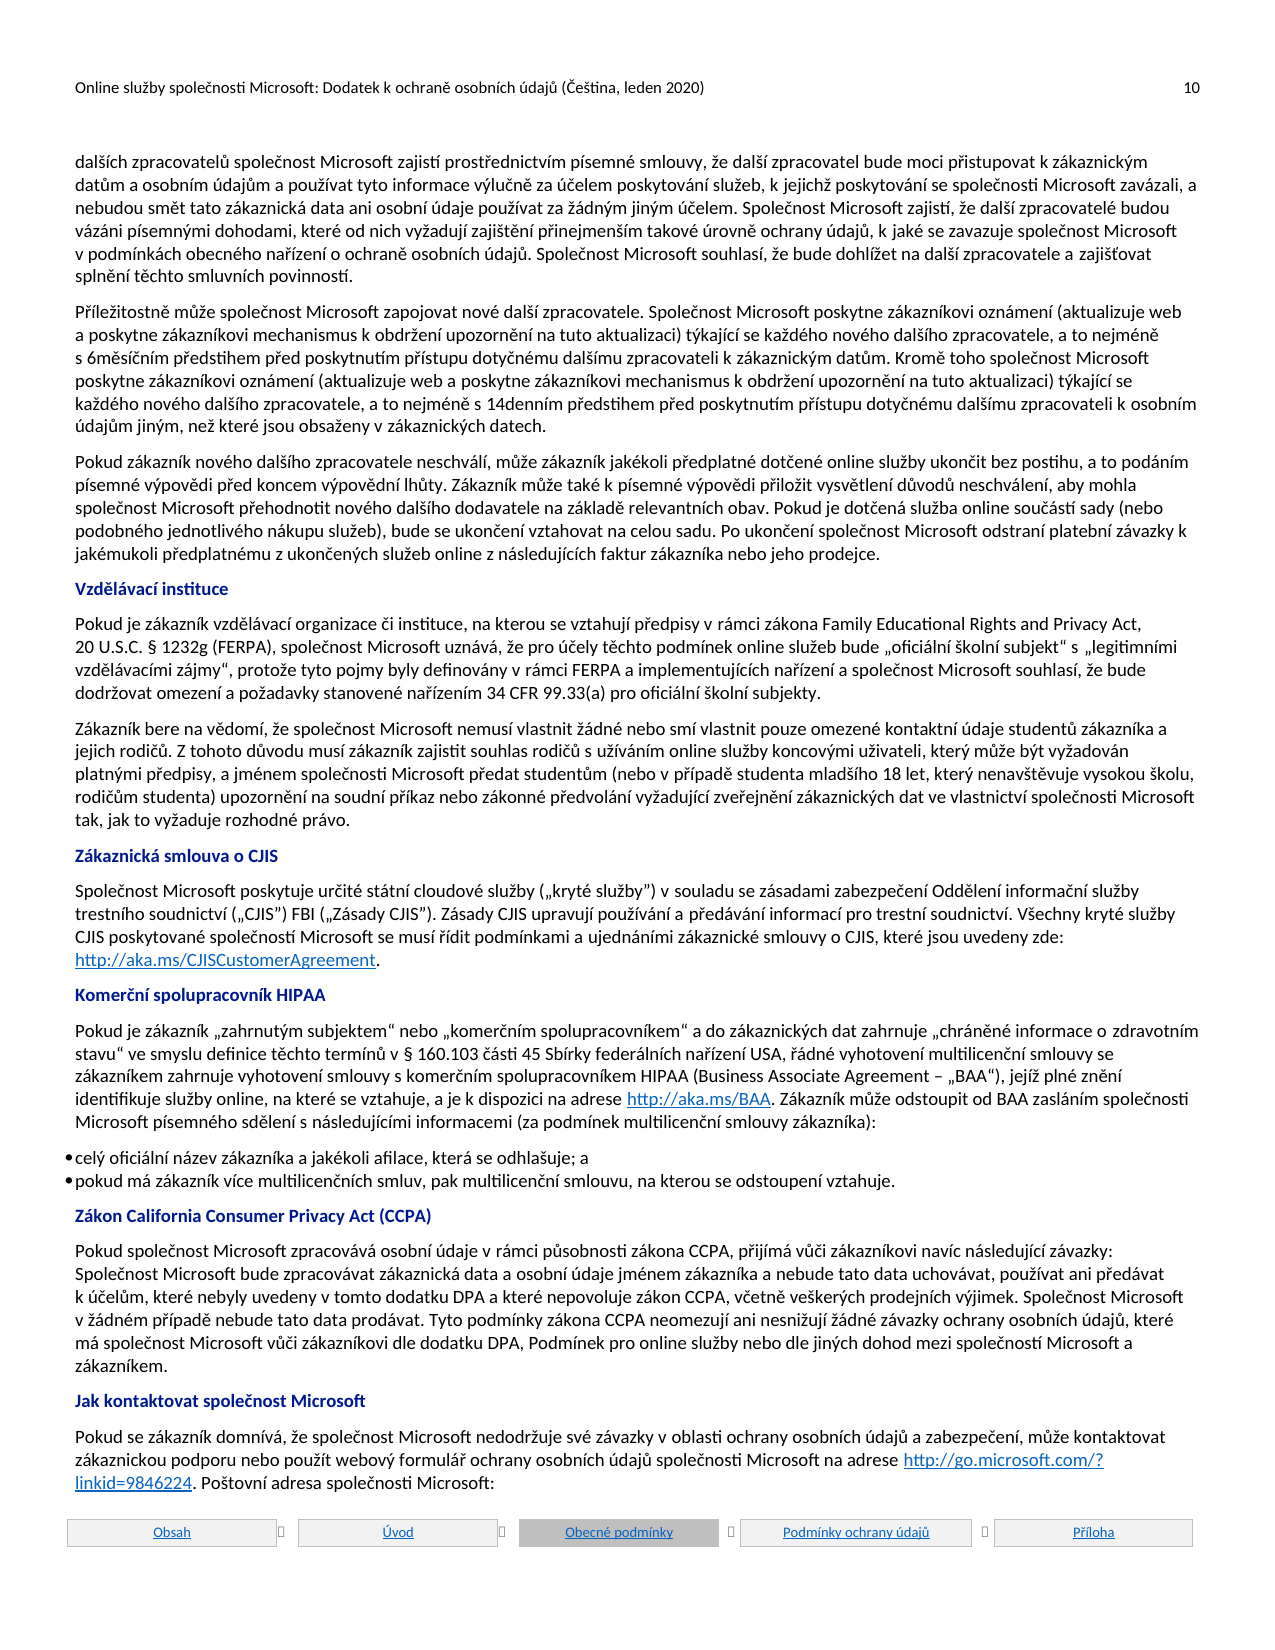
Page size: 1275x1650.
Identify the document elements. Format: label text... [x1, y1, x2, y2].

list Pokud společnost Microsoft zpracovává osobní údaje v rámci působnosti zákona CCPA, přijímá vůči zákazníkovi navíc následující závazky: Společnost Microsoft bude zpracovávat zákaznická data a osobní údaje jménem zákazníka a nebude tato data uchovávat, používat ani předávat k účelům, které nebyly uvedeny v tomto dodatku DPA a které nepovoluje zákon CCPA, včetně veškerých prodejních výjimek. Společnost Microsoft v žádném případě nebude tato data prodávat. Tyto podmínky zákona CCPA neomezují ani nesnižují žádné závazky ochrany osobních údajů, které má společnost Microsoft vůči zákazníkovi dle dodatku DPA, Podmínek pro online služby nebo dle jiných dohod mezi společností Microsoft a zákazníkem. [75, 1239, 1200, 1377]
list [75, 150, 1200, 287]
list Příležitostně může společnost Microsoft zapojovat nové další zpracovatele. Společnost Microsoft poskytne zákazníkovi oznámení (aktualizuje web a poskytne zákazníkovi mechanismus k obdržení upozornění na tuto aktualizaci) týkající se každého nového dalšího zpracovatele, a to nejméně s 6měsíčním předstihem před poskytnutím přístupu dotyčnému dalšímu zpracovateli k zákaznickým datům. Kromě toho společnost Microsoft poskytne zákazníkovi oznámení (aktualizuje web a poskytne zákazníkovi mechanismus k obdržení upozornění na tuto aktualizaci) týkající se každého nového dalšího zpracovatele, a to nejméně s 14denním předstihem před poskytnutím přístupu dotyčnému dalšímu zpracovateli k osobním údajům jiným, než které jsou obsaženy v zákaznických datech. [75, 300, 1200, 437]
subtitle Zákaznická smlouva o CJIS [75, 844, 1200, 867]
list Pokud je zákazník vzdělávací organizace či instituce, na kterou se vztahují předpisy v rámci zákona Family Educational Rights and Privacy Act, 20 U.S.C. § 1232g (FERPA), společnost Microsoft uznává, že pro účely těchto podmínek online služeb bude „oficiální školní subjekt“ s „legitimními vzdělávacími zájmy“, protože tyto pojmy byly definovány v rámci FERPA a implementujících nařízení a společnost Microsoft souhlasí, že bude dodržovat omezení a požadavky stanovené nařízením 34 CFR 99.33(a) pro oficiální školní subjekty. [75, 612, 1200, 704]
list pokud má zákazník více multilicenčních smluv, pak multilicenční smlouvu, na kterou se odstoupení vztahuje. [66, 1169, 1200, 1192]
list Pokud je zákazník „zahrnutým subjektem“ nebo „komerčním spolupracovníkem“ a do zákaznických dat zahrnuje „chráněné informace o zdravotním stavu“ ve smyslu definice těchto termínů v § 160.103 části 45 Sbírky federálních nařízení USA, řádné vyhotovení multilicenční smlouvy se zákazníkem zahrnuje vyhotovení smlouvy s komerčním spolupracovníkem HIPAA (Business Associate Agreement – „BAA“), jejíž plné znění identifikuje služby online, na které se vztahuje, a je k dispozici na adrese http://aka.ms/BAA. Zákazník může odstoupit od BAA zasláním společnosti Microsoft písemného sdělení s následujícími informacemi (za podmínek multilicenční smlouvy zákazníka): [75, 1019, 1200, 1133]
list Pokud se zákazník domnívá, že společnost Microsoft nedodržuje své závazky v oblasti ochrany osobních údajů a zabezpečení, může kontaktovat zákaznickou podporu nebo použít webový formulář ochrany osobních údajů společnosti Microsoft na adrese http://go.microsoft.com/?linkid=9846224. Poštovní adresa společnosti Microsoft: [75, 1425, 1200, 1494]
subtitle Komerční spolupracovník HIPAA [75, 983, 1200, 1006]
subtitle Jak kontaktovat společnost Microsoft [75, 1389, 1200, 1412]
subtitle Zákon California Consumer Privacy Act (CCPA) [75, 1204, 1200, 1227]
list Zákazník bere na vědomí, že společnost Microsoft nemusí vlastnit žádné nebo smí vlastnit pouze omezené kontaktní údaje studentů zákazníka a jejich rodičů. Z tohoto důvodu musí zákazník zajistit souhlas rodičů s užíváním online služby koncovými uživateli, který může být vyžadován platnými předpisy, a jménem společnosti Microsoft předat studentům (nebo v případě studenta mladšího 18 let, který nenavštěvuje vysokou školu, rodičům studenta) upozornění na soudní příkaz nebo zákonné předvolání vyžadující zveřejnění zákaznických dat ve vlastnictví společnosti Microsoft tak, jak to vyžaduje rozhodné právo. [75, 717, 1200, 831]
list Pokud zákazník nového dalšího zpracovatele neschválí, může zákazník jakékoli předplatné dotčené online služby ukončit bez postihu, a to podáním písemné výpovědi před koncem výpovědní lhůty. Zákazník může také k písemné výpovědi přiložit vysvětlení důvodů neschválení, aby mohla společnost Microsoft přehodnotit nového dalšího dodavatele na základě relevantních obav. Pokud je dotčená služba online součástí sady (nebo podobného jednotlivého nákupu služeb), bude se ukončení vztahovat na celou sadu. Po ukončení společnost Microsoft odstraní platební závazky k jakémukoli předplatnému z ukončených služeb online z následujících faktur zákazníka nebo jeho prodejce. [75, 450, 1200, 564]
list celý oficiální název zákazníka a jakékoli afilace, která se odhlašuje; a [66, 1146, 1200, 1169]
list Společnost Microsoft poskytuje určité státní cloudové služby („kryté služby”) v souladu se zásadami zabezpečení Oddělení informační služby trestního soudnictví („CJIS”) FBI („Zásady CJIS”). Zásady CJIS upravují používání a předávání informací pro trestní soudnictví. Všechny kryté služby CJIS poskytované společností Microsoft se musí řídit podmínkami a ujednáními zákaznické smlouvy o CJIS, které jsou uvedeny zde: http://aka.ms/CJISCustomerAgreement. [75, 879, 1200, 971]
subtitle Vzdělávací instituce [75, 577, 1200, 600]
